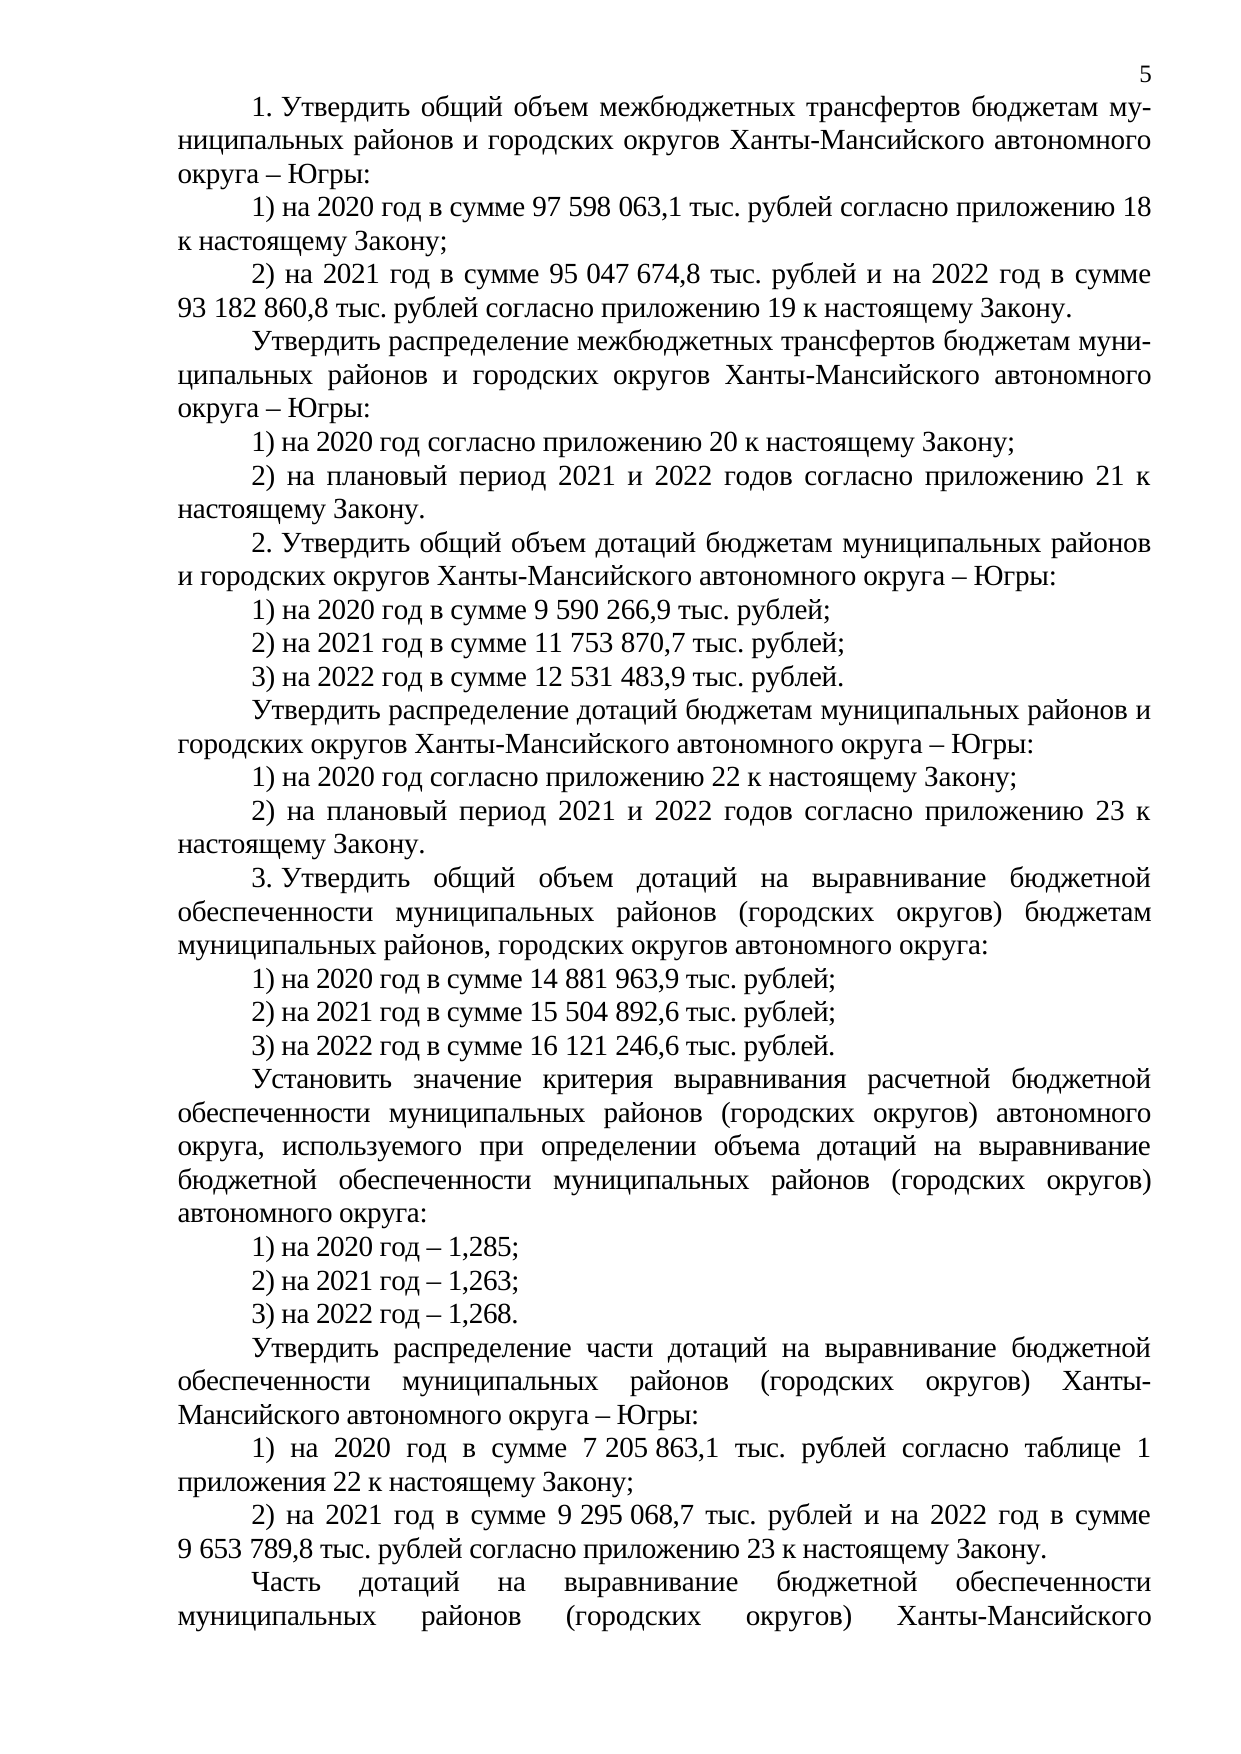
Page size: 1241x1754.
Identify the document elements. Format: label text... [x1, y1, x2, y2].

list 1) на 2020 год в сумме 9 590 266,9 тыс. рублей; [251, 592, 1152, 625]
list 1) на 2020 год в сумме 14 881 963,9 тыс. рублей; [251, 961, 1152, 994]
text 2) на 2021 год – 1,263; [177, 1263, 1152, 1296]
text 3) на 2022 год – 1,268. [177, 1296, 1152, 1330]
list 1) на 2020 год согласно приложению 22 к настоящему Закону; [251, 759, 1152, 793]
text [177, 1564, 1152, 1632]
list 1) на 2020 год в сумме 97 598 063,1 тыс. рублей согласно приложению 18 к настоящему Закону; [177, 189, 1152, 256]
list 2) на плановый период 2021 и 2022 годов согласно приложению 23 к настоящему Закону. [177, 793, 1152, 860]
text 2) на плановый период 2021 и 2022 годов согласно приложению 21 к настоящему Закону. [177, 458, 1152, 525]
list 2) на 2021 год в сумме 11 753 870,7 тыс. рублей; [251, 625, 1152, 659]
text Утвердить распределение межбюджетных трансфертов бюджетам муни-ципальных районов и городских округов Ханты-Мансийского автономного округа – Югры: [177, 323, 1152, 424]
text Установить значение критерия выравнивания расчетной бюджетной обеспеченности муниципальных районов (городских округов) автономного округа, используемого при определении объема дотаций на выравнивание бюджетной обеспеченности муниципальных районов (городских округов) автономного округа: [177, 1061, 1152, 1229]
text Утвердить распределение части дотаций на выравнивание бюджетной обеспеченности муниципальных районов (городских округов) Ханты-Мансийского автономного округа – Югры: [177, 1330, 1152, 1430]
list 2) на 2021 год в сумме 95 047 674,8 тыс. рублей и на 2022 год в сумме 93 182 860,8 тыс. рублей согласно приложению 19 к настоящему Закону. [177, 256, 1152, 323]
list 2) на 2021 год в сумме 15 504 892,6 тыс. рублей; [251, 994, 1152, 1028]
list Утвердить общий объем дотаций на выравнивание бюджетной обеспеченности муниципальных районов (городских округов) бюджетам муниципальных районов, городских округов автономного округа: [177, 860, 1152, 961]
text 1) на 2020 год – 1,285; [177, 1229, 1152, 1263]
list Утвердить общий объем межбюджетных трансфертов бюджетам му-ниципальных районов и городских округов Ханты-Мансийского автономного округа – Югры: [177, 89, 1152, 189]
list Утвердить общий объем дотаций бюджетам муниципальных районов и городских округов Ханты-Мансийского автономного округа – Югры: [177, 525, 1152, 592]
text Утвердить распределение дотаций бюджетам муниципальных районов и городских округов Ханты-Мансийского автономного округа – Югры: [177, 692, 1152, 759]
text 1) на 2020 год в сумме 7 205 863,1 тыс. рублей согласно таблице 1 приложения 22 к настоящему Закону; [177, 1430, 1152, 1497]
list 3) на 2022 год в сумме 12 531 483,9 тыс. рублей. [251, 659, 1152, 692]
list 3) на 2022 год в сумме 16 121 246,6 тыс. рублей. [251, 1028, 1152, 1061]
text 1) на 2020 год согласно приложению 20 к настоящему Закону; [177, 424, 1152, 458]
text 2) на 2021 год в сумме 9 295 068,7 тыс. рублей и на 2022 год в сумме 9 653 789,8 тыс. рублей согласно приложению 23 к настоящему Закону. [177, 1497, 1152, 1564]
